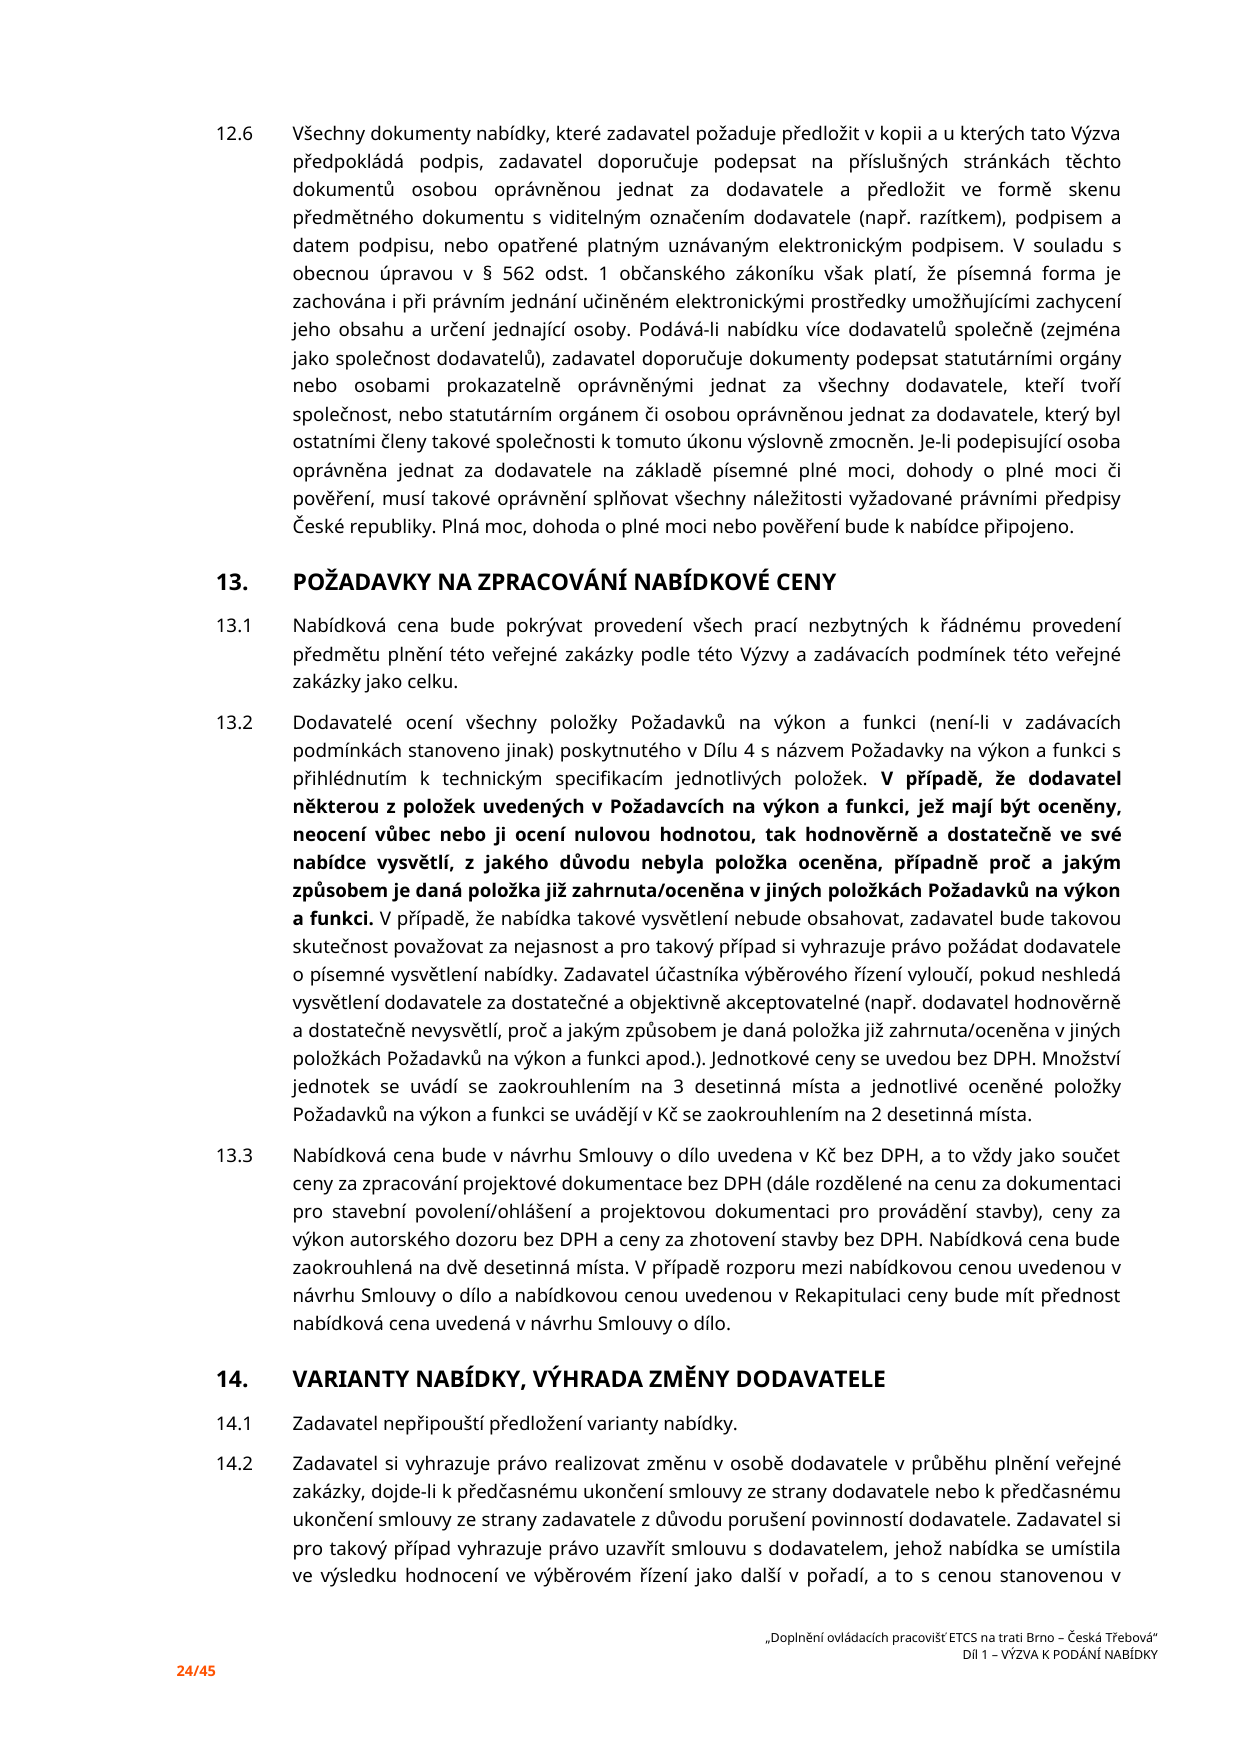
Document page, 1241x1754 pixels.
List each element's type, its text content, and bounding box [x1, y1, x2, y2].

text Nabídková cena bude pokrývat provedení všech prací nezbytných k řádnému provedení předmětu plnění této veřejné zakázky podle této Výzvy a zadávacích podmínek této veřejné zakázky jako celku. [216, 613, 1122, 694]
text VARIANTY NABÍDKY, VÝHRADA ZMĚNY DODAVATELE [216, 1363, 1122, 1394]
text Dodavatelé ocení všechny položky Požadavků na výkon a funkci (není-li v zadávacích podmínkách stanoveno jinak) poskytnutého v Dílu 4 s názvem Požadavky na výkon a funkci s přihlédnutím k technickým specifikacím jednotlivých položek. V případě, že dodavatel některou z položek uvedených v Požadavcích na výkon a funkci, jež mají být oceněny, neocení vůbec nebo ji ocení nulovou hodnotou, tak hodnověrně a dostatečně ve své nabídce vysvětlí, z jakého důvodu nebyla položka oceněna, případně proč a jakým způsobem je daná položka již zahrnuta/oceněna v jiných položkách Požadavků na výkon a funkci. V případě, že nabídka takové vysvětlení nebude obsahovat, zadavatel bude takovou skutečnost považovat za nejasnost a pro takový případ si vyhrazuje právo požádat dodavatele o písemné vysvětlení nabídky. Zadavatel účastníka výběrového řízení vyloučí, pokud neshledá vysvětlení dodavatele za dostatečné a objektivně akceptovatelné (např. dodavatel hodnověrně a dostatečně nevysvětlí, proč a jakým způsobem je daná položka již zahrnuta/oceněna v jiných položkách Požadavků na výkon a funkci apod.). Jednotkové ceny se uvedou bez DPH. Množství jednotek se uvádí se zaokrouhlením na 3 desetinná místa a jednotlivé oceněné položky Požadavků na výkon a funkci se uvádějí v Kč se zaokrouhlením na 2 desetinná místa. [216, 709, 1122, 1127]
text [216, 1451, 1122, 1588]
text Všechny dokumenty nabídky, které zadavatel požaduje předložit v kopii a u kterých tato Výzva předpokládá podpis, zadavatel doporučuje podepsat na příslušných stránkách těchto dokumentů osobou oprávněnou jednat za dodavatele a předložit ve formě skenu předmětného dokumentu s viditelným označením dodavatele (např. razítkem), podpisem a datem podpisu, nebo opatřené platným uznávaným elektronickým podpisem. V souladu s obecnou úpravou v § 562 odst. 1 občanského zákoníku však platí, že písemná forma je zachována i při právním jednání učiněném elektronickými prostředky umožňujícími zachycení jeho obsahu a určení jednající osoby. Podává-li nabídku více dodavatelů společně (zejména jako společnost dodavatelů), zadavatel doporučuje dokumenty podepsat statutárními orgány nebo osobami prokazatelně oprávněnými jednat za všechny dodavatele, kteří tvoří společnost, nebo statutárním orgánem či osobou oprávněnou jednat za dodavatele, který byl ostatními členy takové společnosti k tomuto úkonu výslovně zmocněn. Je-li podepisující osoba oprávněna jednat za dodavatele na základě písemné plné moci, dohody o plné moci či pověření, musí takové oprávnění splňovat všechny náležitosti vyžadované právními předpisy České republiky. Plná moc, dohoda o plné moci nebo pověření bude k nabídce připojeno. [216, 121, 1122, 538]
text Nabídková cena bude v návrhu Smlouvy o dílo uvedena v Kč bez DPH, a to vždy jako součet ceny za zpracování projektové dokumentace bez DPH (dále rozdělené na cenu za dokumentaci pro stavební povolení/ohlášení a projektovou dokumentaci pro provádění stavby), ceny za výkon autorského dozoru bez DPH a ceny za zhotovení stavby bez DPH. Nabídková cena bude zaokrouhlená na dvě desetinná místa. V případě rozporu mezi nabídkovou cenou uvedenou v návrhu Smlouvy o dílo a nabídkovou cenou uvedenou v Rekapitulaci ceny bude mít přednost nabídková cena uvedená v návrhu Smlouvy o dílo. [216, 1142, 1122, 1336]
text Zadavatel nepřipouští předložení varianty nabídky. [216, 1410, 1122, 1436]
text POŽADAVKY NA ZPRACOVÁNÍ NABÍDKOVÉ CENY [216, 566, 1122, 597]
